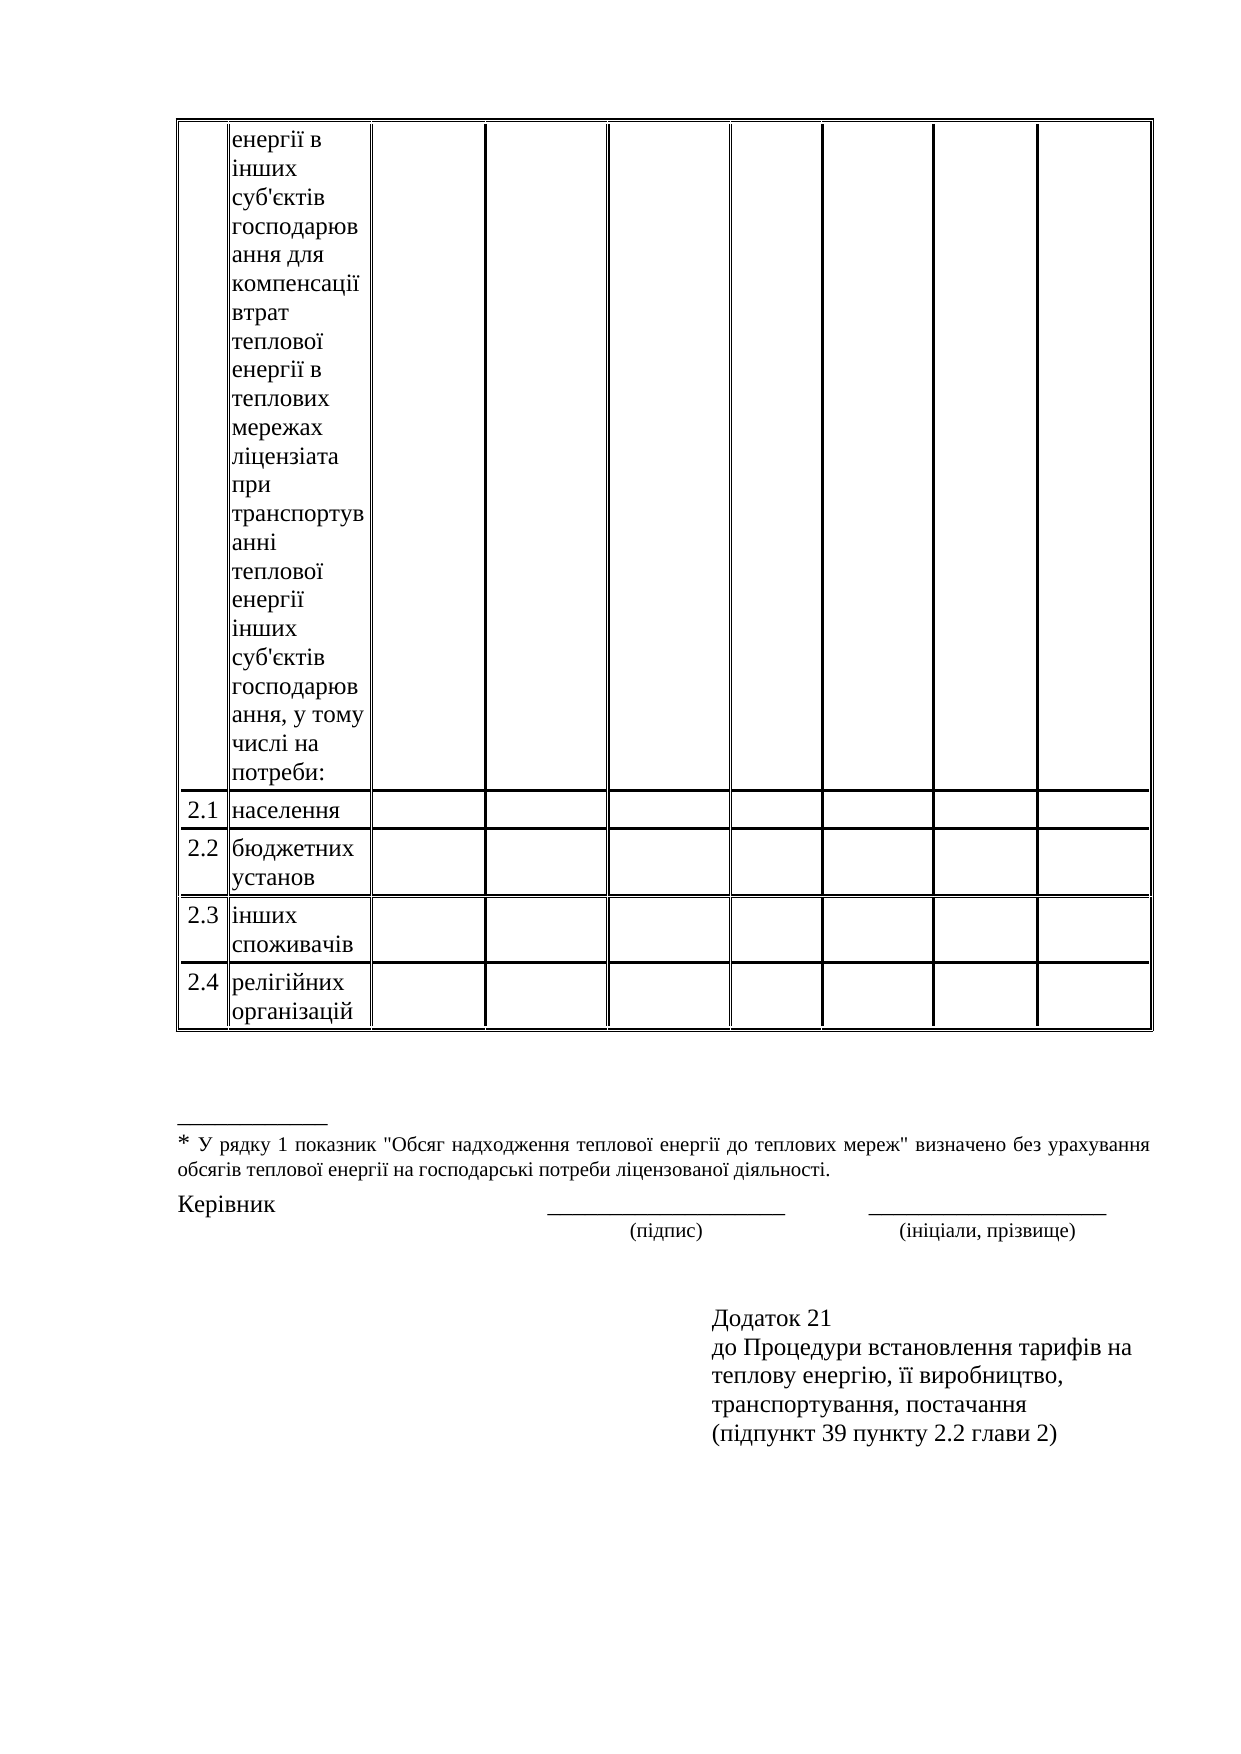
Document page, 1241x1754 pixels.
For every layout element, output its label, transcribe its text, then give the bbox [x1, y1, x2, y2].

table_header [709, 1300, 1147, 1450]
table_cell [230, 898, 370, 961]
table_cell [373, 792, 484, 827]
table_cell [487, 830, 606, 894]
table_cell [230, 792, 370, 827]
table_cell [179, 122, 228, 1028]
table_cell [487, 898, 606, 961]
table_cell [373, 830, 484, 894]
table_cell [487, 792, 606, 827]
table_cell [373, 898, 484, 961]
text ____________ * У рядку 1 показник "Обсяг надходження теплової енергії до теплових мереж" визначено без урахування обсягів теплової енергії на господарські потреби ліцензованої діяльності. [177, 1099, 1152, 1181]
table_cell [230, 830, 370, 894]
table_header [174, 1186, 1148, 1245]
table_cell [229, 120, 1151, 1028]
